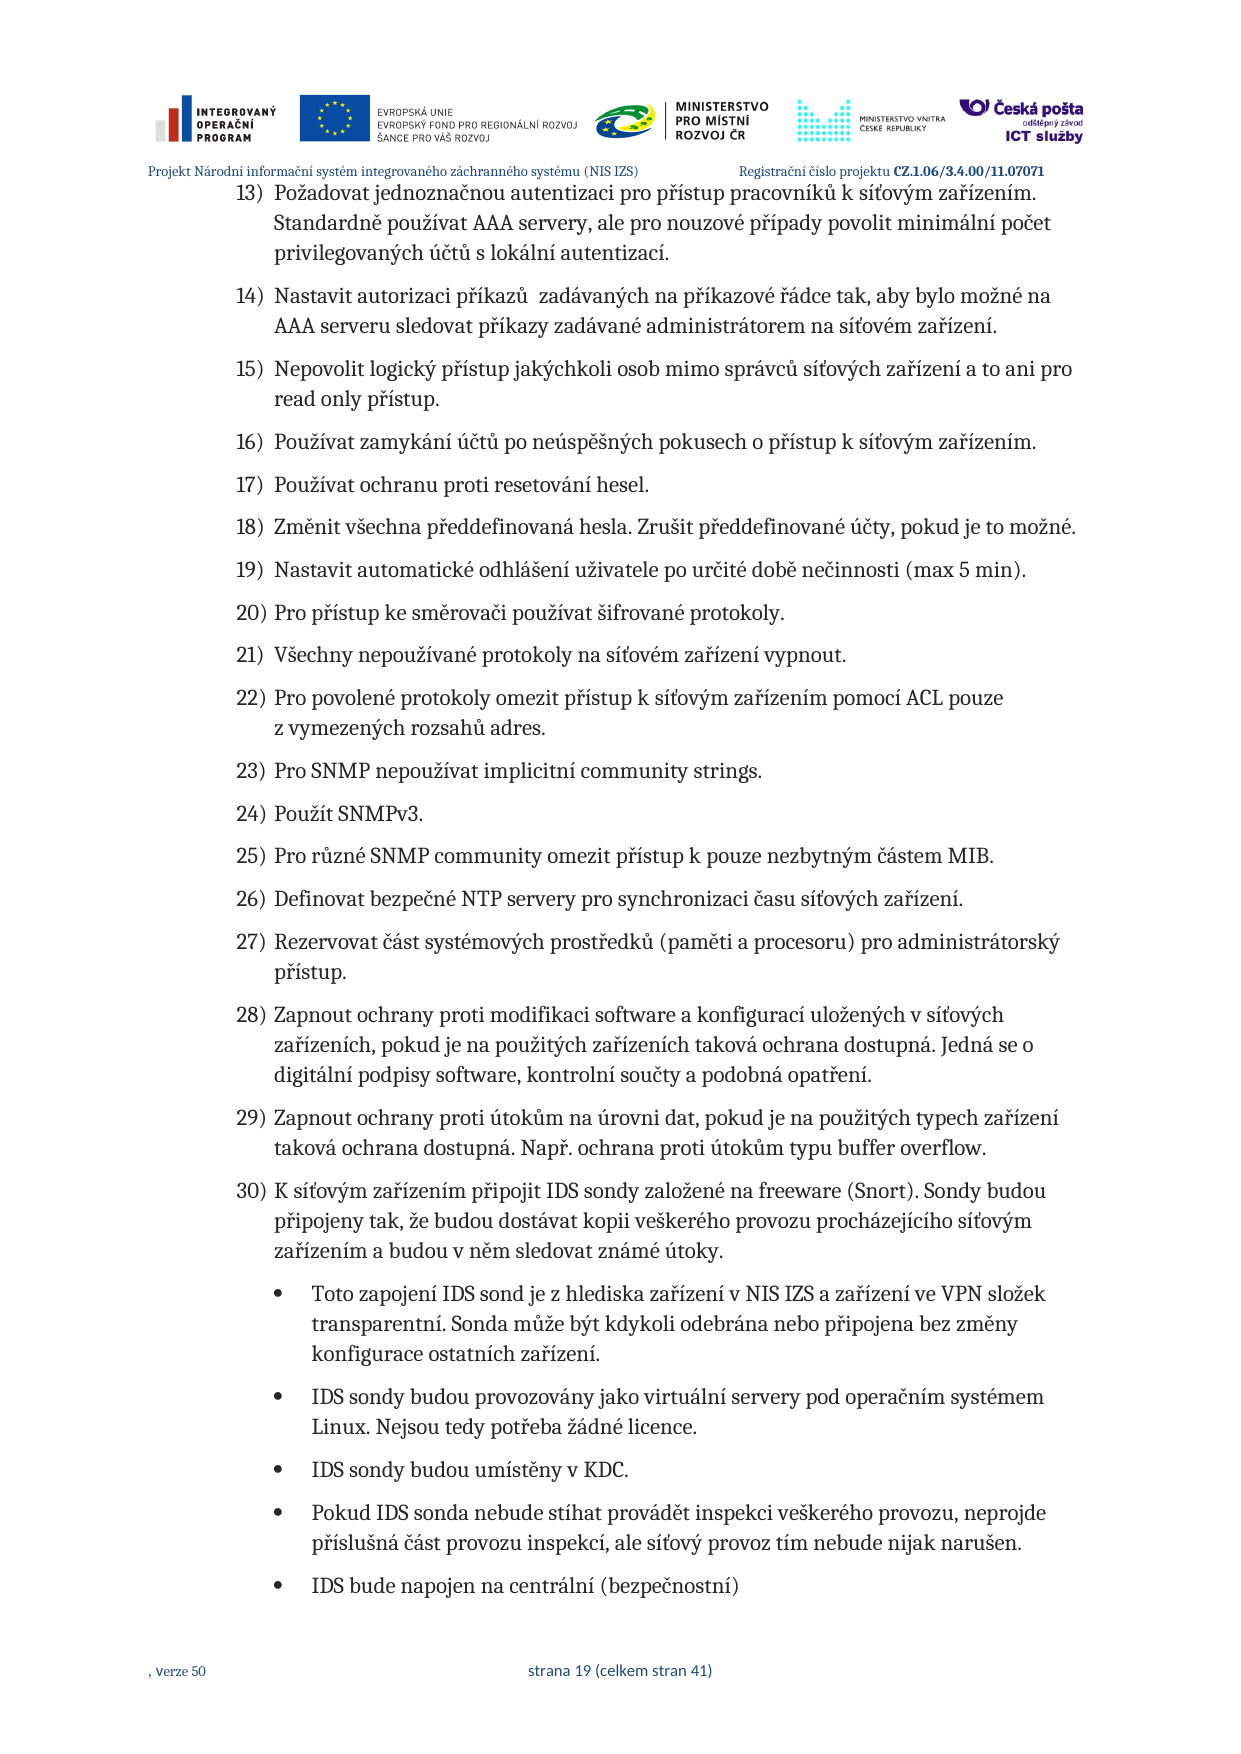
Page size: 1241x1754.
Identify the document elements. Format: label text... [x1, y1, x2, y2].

list Nepovolit logický přístup jakýchkoli osob mimo správců síťových zařízení a to ani pro read only přístup. [236, 356, 1092, 412]
list Zapnout ochrany proti modifikaci software a konfigurací uložených v síťových zařízeních, pokud je na použitých zařízeních taková ochrana dostupná. Jedná se o digitální podpisy software, kontrolní součty a podobná opatření. [236, 1002, 1092, 1088]
list IDS sondy budou umístěny v KDC. [274, 1457, 1092, 1483]
list Změnit všechna předdefinovaná hesla. Zrušit předdefinované účty, pokud je to možné. [236, 514, 1092, 540]
list Definovat bezpečné NTP servery pro synchronizaci času síťových zařízení. [236, 886, 1092, 912]
list Pro přístup ke směrovači používat šifrované protokoly. [236, 599, 1092, 626]
list IDS bude napojen na centrální (bezpečnostní) [274, 1572, 1092, 1599]
list Nastavit autorizaci příkazů zadávaných na příkazové řádce tak, aby bylo možné na AAA serveru sledovat příkazy zadávané administrátorem na síťovém zařízení. [236, 283, 1092, 339]
list Pokud IDS sonda nebude stíhat provádět inspekci veškerého provozu, neprojde příslušná část provozu inspekcí, ale síťový provoz tím nebude nijak narušen. [274, 1499, 1092, 1556]
list Pro SNMP nepoužívat implicitní community strings. [236, 758, 1092, 784]
list IDS sondy budou provozovány jako virtuální servery pod operačním systémem Linux. Nejsou tedy potřeba žádné licence. [274, 1384, 1092, 1440]
list Zapnout ochrany proti útokům na úrovni dat, pokud je na použitých typech zařízení taková ochrana dostupná. Např. ochrana proti útokům typu buffer overflow. [236, 1105, 1092, 1161]
list Rezervovat část systémových prostředků (paměti a procesoru) pro administrátorský přístup. [236, 929, 1092, 985]
list Požadovat jednoznačnou autentizaci pro přístup pracovníků k síťovým zařízením. Standardně používat AAA servery, ale pro nouzové případy povolit minimální počet privilegovaných účtů s lokální autentizací. [236, 180, 1092, 266]
list Používat ochranu proti resetování hesel. [236, 471, 1092, 498]
list Všechny nepoužívané protokoly na síťovém zařízení vypnout. [236, 642, 1092, 668]
list Použít SNMPv3. [236, 801, 1092, 827]
list Pro různé SNMP community omezit přístup k pouze nezbytným částem MIB. [236, 843, 1092, 869]
list Pro povolené protokoly omezit přístup k síťovým zařízením pomocí ACL pouze z vymezených rozsahů adres. [236, 685, 1092, 741]
list Nastavit automatické odhlášení uživatele po určité době nečinnosti (max 5 min). [236, 557, 1092, 583]
list Používat zamykání účtů po neúspěšných pokusech o přístup k síťovým zařízením. [236, 429, 1092, 455]
list Toto zapojení IDS sond je z hlediska zařízení v NIS IZS a zařízení ve VPN složek transparentní. Sonda může být kdykoli odebrána nebo připojena bez změny konfigurace ostatních zařízení. [274, 1281, 1092, 1367]
list K síťovým zařízením připojit IDS sondy založené na freeware (Snort). Sondy budou připojeny tak, že budou dostávat kopii veškerého provozu procházejícího síťovým zařízením a budou v něm sledovat známé útoky. [236, 1178, 1092, 1264]
picture [147, 86, 1091, 152]
